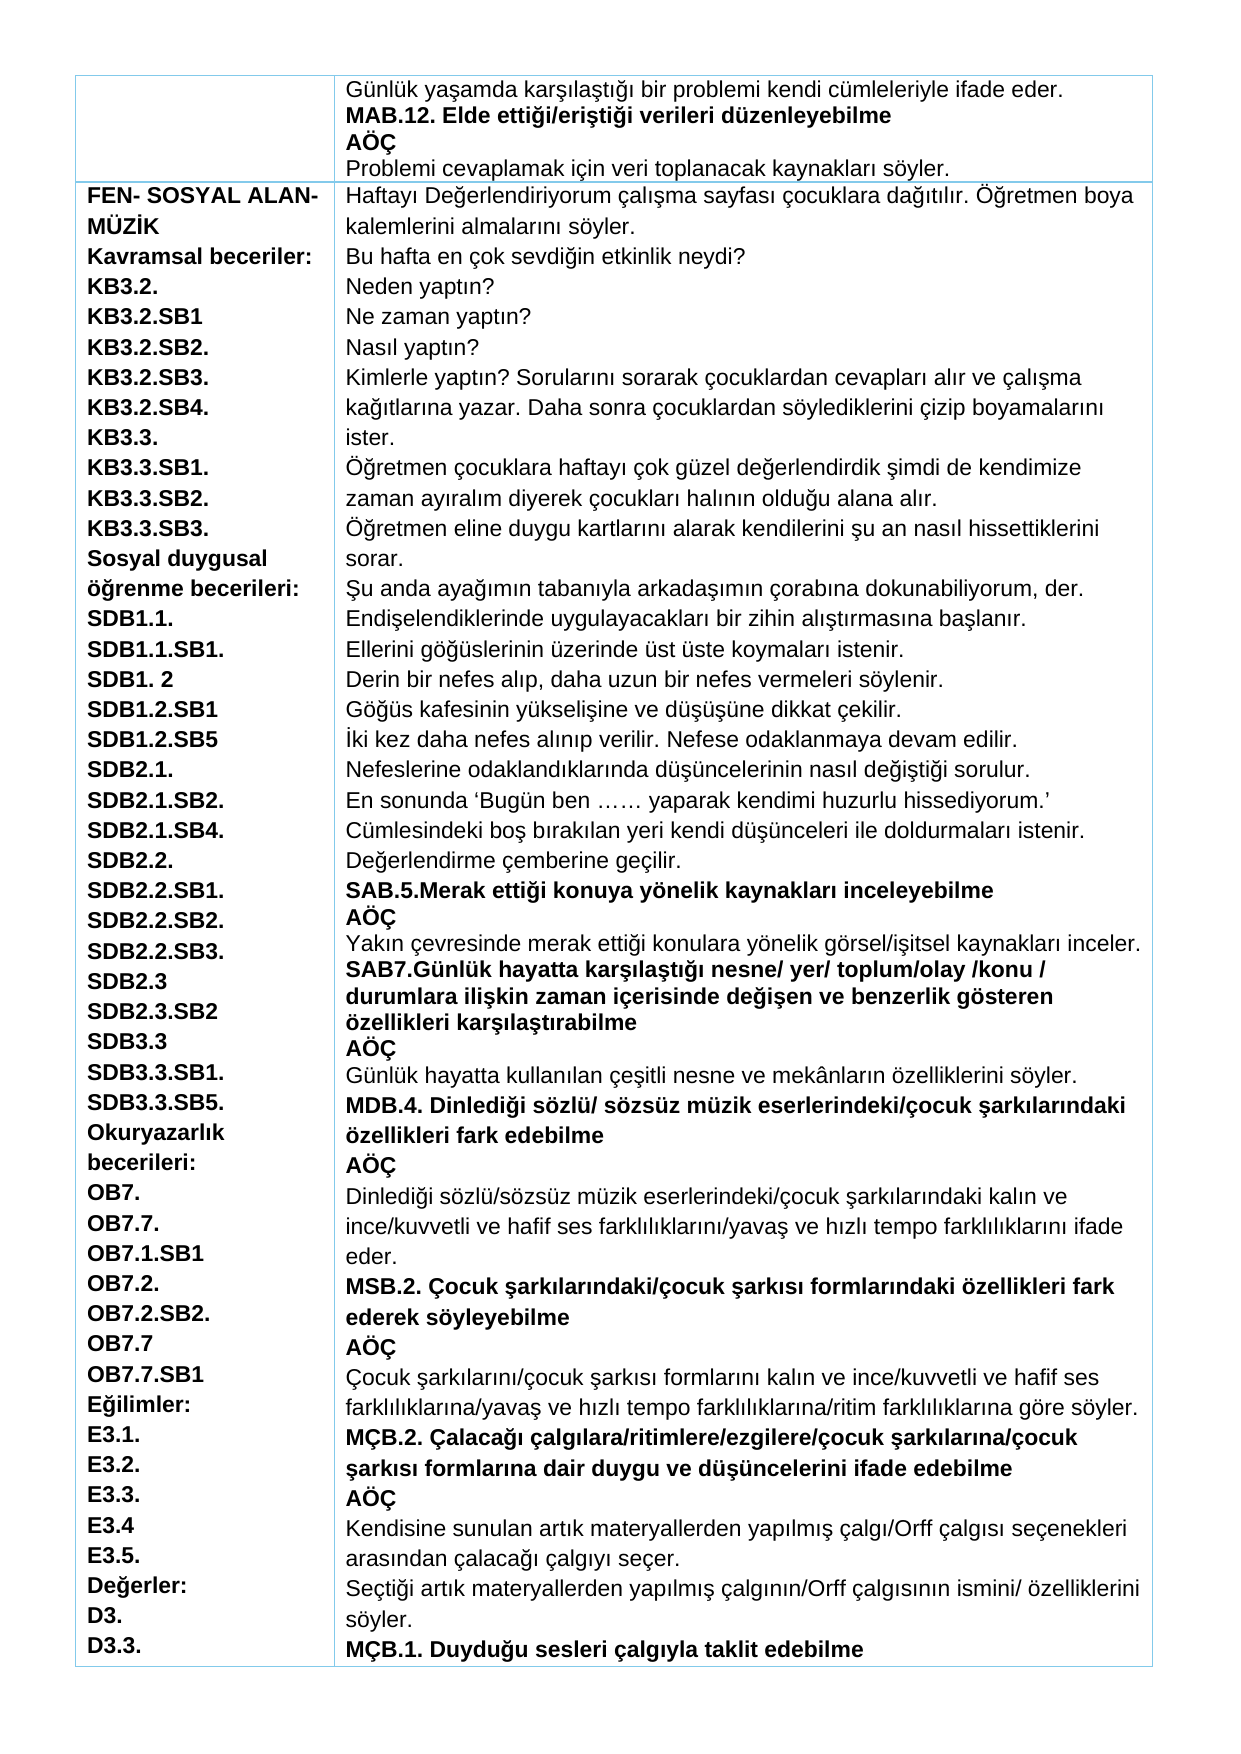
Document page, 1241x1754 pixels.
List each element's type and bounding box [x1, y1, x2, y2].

table_cell [335, 183, 1152, 1666]
table_cell [335, 76, 1152, 181]
table_cell [76, 183, 334, 1666]
table_cell [76, 76, 334, 181]
